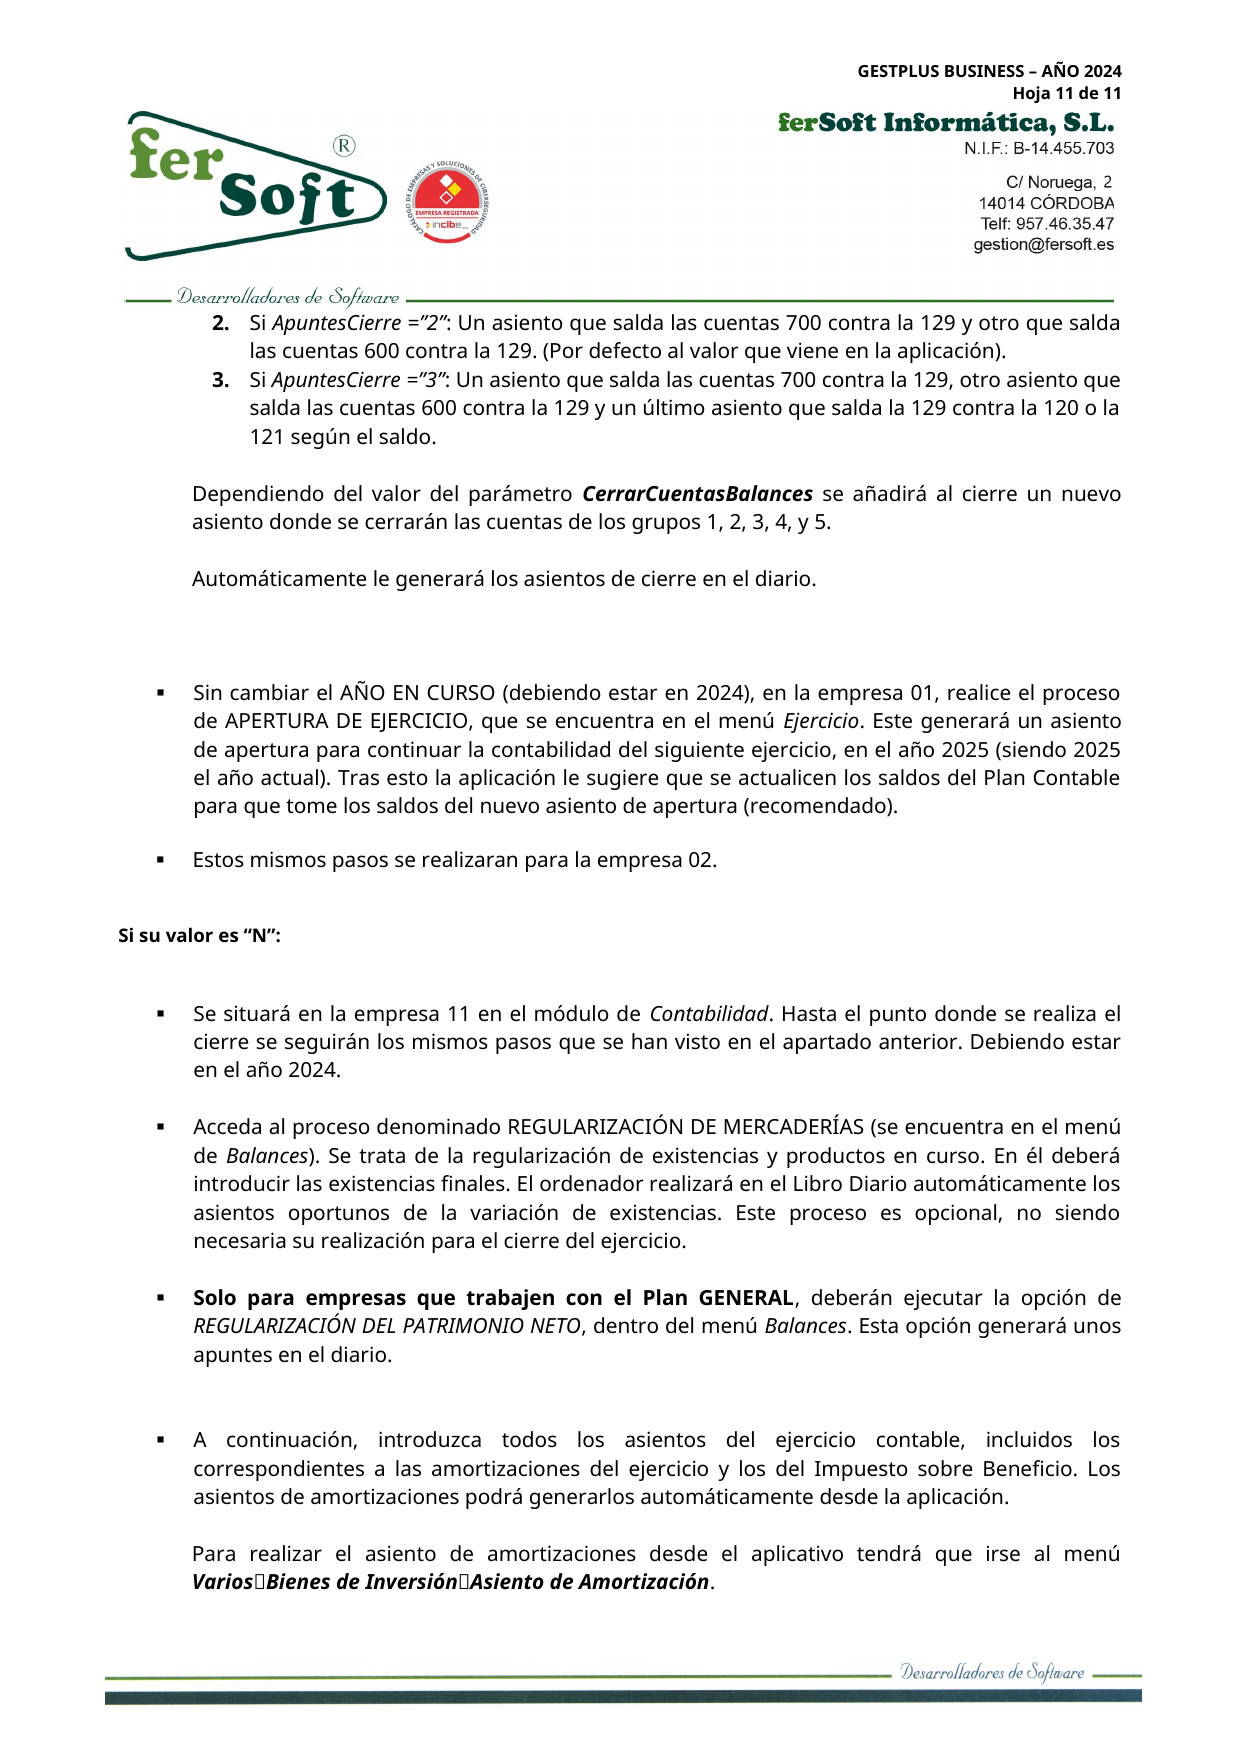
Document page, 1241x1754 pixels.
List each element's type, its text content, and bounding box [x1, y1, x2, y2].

text Para realizar el asiento de amortizaciones desde el aplicativo tendrá que irse al menú VariosBienes de InversiónAsiento de Amortización. [192, 1539, 1122, 1596]
list Si ApuntesCierre =”3”: Un asiento que salda las cuentas 700 contra la 129, otro asiento que salda las cuentas 600 contra la 129 y un último asiento que salda la 129 contra la 120 o la 121 según el saldo. [212, 365, 1122, 450]
list Acceda al proceso denominado REGULARIZACIÓN DE MERCADERÍAS (se encuentra en el menú de Balances). Se trata de la regularización de existencias y productos en curso. En él deberá introducir las existencias finales. El ordenador realizará en el Libro Diario automáticamente los asientos oportunos de la variación de existencias. Este proceso es opcional, no siendo necesaria su realización para el cierre del ejercicio. [156, 1112, 1122, 1255]
picture [118, 104, 1123, 309]
list Si ApuntesCierre =”2”: Un asiento que salda las cuentas 700 contra la 129 y otro que salda las cuentas 600 contra la 129. (Por defecto al valor que viene en la aplicación). [212, 309, 1122, 365]
text Automáticamente le generará los asientos de cierre en el diario. [118, 564, 1122, 593]
picture [105, 1658, 1142, 1709]
list Se situará en la empresa 11 en el módulo de Contabilidad. Hasta el punto donde se realiza el cierre se seguirán los mismos pasos que se han visto en el apartado anterior. Debiendo estar en el año 2024. [156, 999, 1122, 1084]
text Dependiendo del valor del parámetro CerrarCuentasBalances se añadirá al cierre un nuevo asiento donde se cerrarán las cuentas de los grupos 1, 2, 3, 4, y 5. [192, 479, 1122, 536]
list Estos mismos pasos se realizaran para la empresa 02. [155, 846, 1122, 874]
list A continuación, introduzca todos los asientos del ejercicio contable, incluidos los correspondientes a las amortizaciones del ejercicio y los del Impuesto sobre Beneficio. Los asientos de amortizaciones podrá generarlos automáticamente desde la aplicación. [156, 1425, 1122, 1511]
list Solo para empresas que trabajen con el Plan GENERAL, deberán ejecutar la opción de REGULARIZACIÓN DEL PATRIMONIO NETO, dentro del menú Balances. Esta opción generará unos apuntes en el diario. [156, 1283, 1122, 1368]
list Sin cambiar el AÑO EN CURSO (debiendo estar en 2024), en la empresa 01, realice el proceso de APERTURA DE EJERCICIO, que se encuentra en el menú Ejercicio. Este generará un asiento de apertura para continuar la contabilidad del siguiente ejercicio, en el año 2025 (siendo 2025 el año actual). Tras esto la aplicación le sugiere que se actualicen los saldos del Plan Contable para que tome los saldos del nuevo asiento de apertura (recomendado). [156, 678, 1122, 820]
list Si su valor es “N”: [118, 922, 1122, 948]
